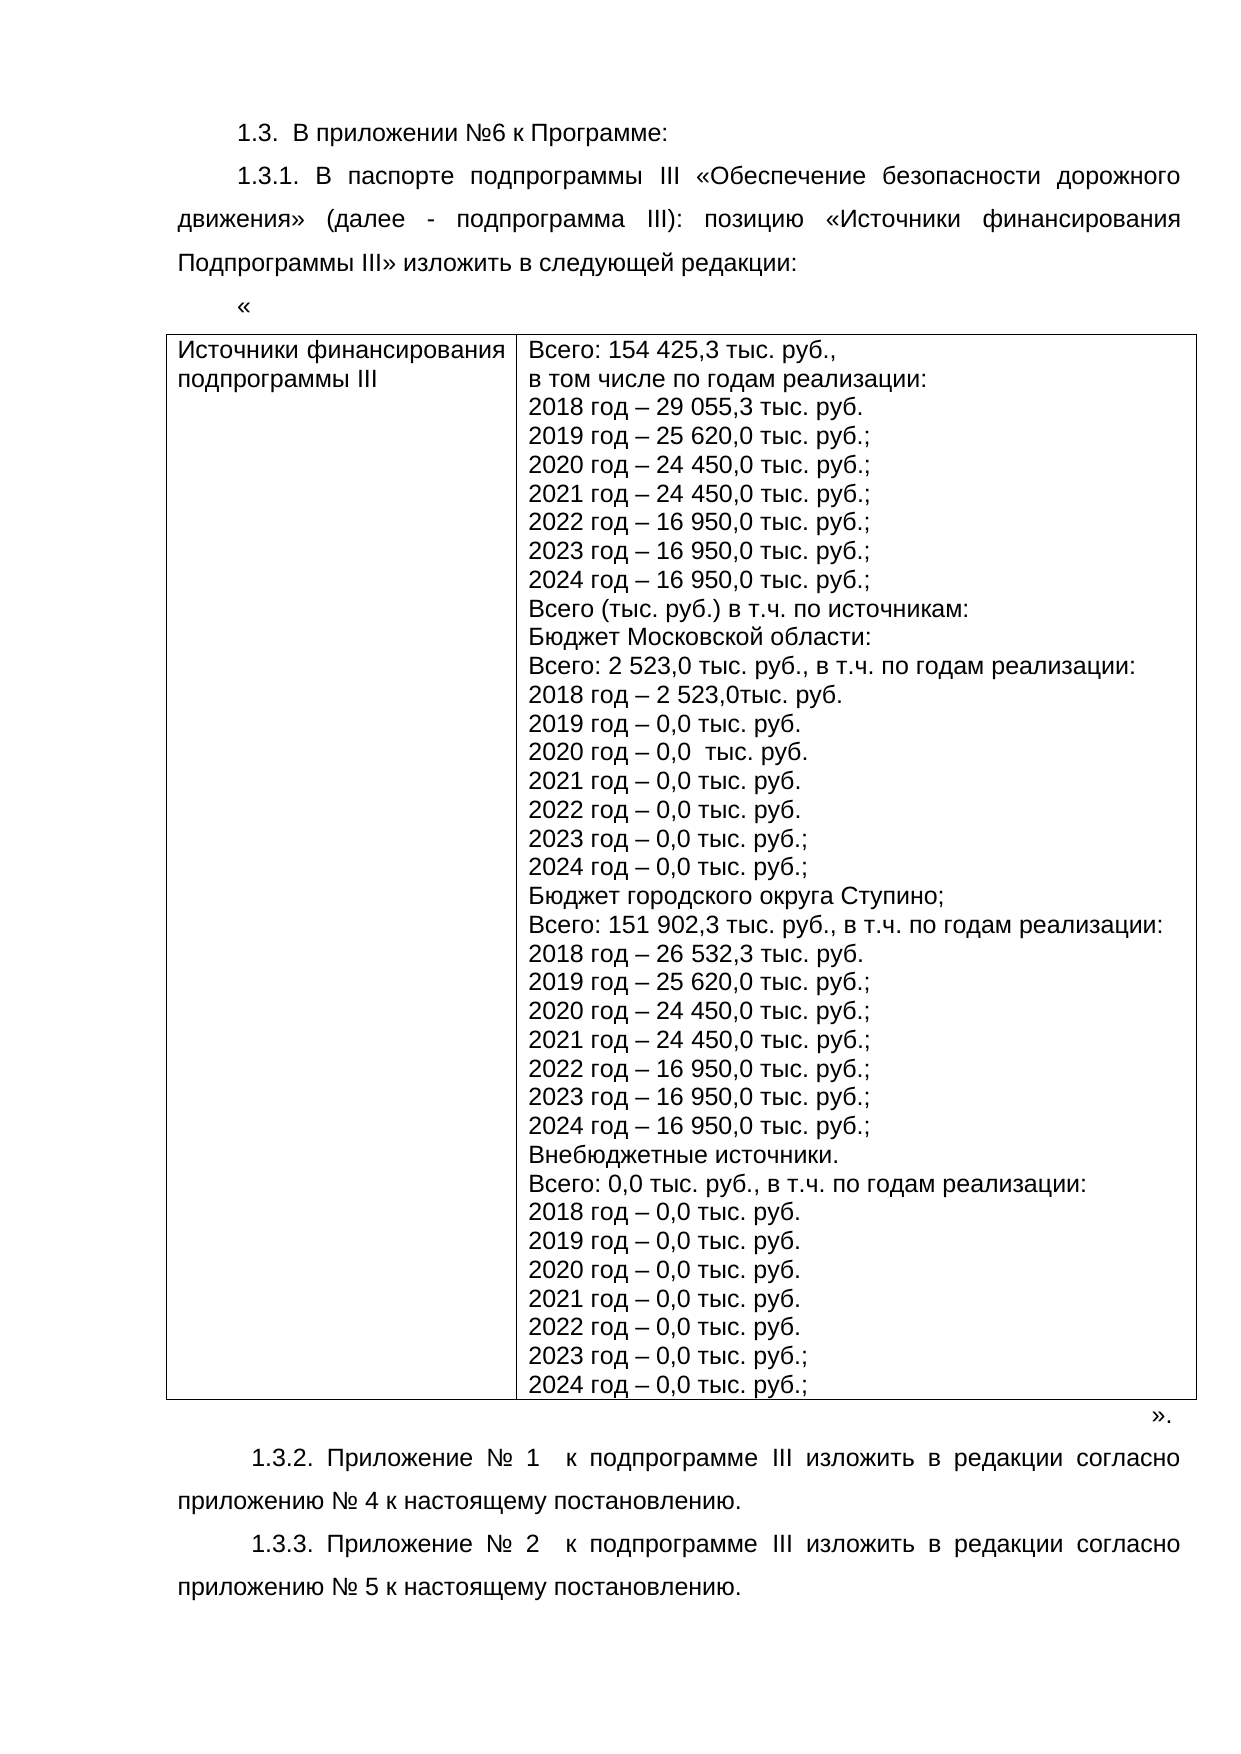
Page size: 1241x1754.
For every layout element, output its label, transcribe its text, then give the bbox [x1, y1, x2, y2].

table_header Всего: 154 425,3 тыс. руб., в том числе по годам реализации: 2018 год – 29 055,3 тыс. руб. 2019 год – 25 620,0 тыс. руб.; 2020 год – 24 450,0 тыс. руб.; 2021 год – 24 450,0 тыс. руб.; 2022 год – 16 950,0 тыс. руб.; 2023 год – 16 950,0 тыс. руб.; 2024 год – 16 950,0 тыс. руб.; Всего (тыс. руб.) в т.ч. по источникам: Бюджет Московской области: Всего: 2 523,0 тыс. руб., в т.ч. по годам реализации: 2018 год – 2 523,0тыс. руб. 2019 год – 0,0 тыс. руб. 2020 год – 0,0 тыс. руб. 2021 год – 0,0 тыс. руб. 2022 год – 0,0 тыс. руб. 2023 год – 0,0 тыс. руб.; 2024 год – 0,0 тыс. руб.; Бюджет городского округа Ступино; Всего: 151 902,3 тыс. руб., в т.ч. по годам реализации: 2018 год – 26 532,3 тыс. руб. 2019 год – 25 620,0 тыс. руб.; 2020 год – 24 450,0 тыс. руб.; 2021 год – 24 450,0 тыс. руб.; 2022 год – 16 950,0 тыс. руб.; 2023 год – 16 950,0 тыс. руб.; 2024 год – 16 950,0 тыс. руб.; Внебюджетные источники. Всего: 0,0 тыс. руб., в т.ч. по годам реализации: 2018 год – 0,0 тыс. руб. 2019 год – 0,0 тыс. руб. 2020 год – 0,0 тыс. руб. 2021 год – 0,0 тыс. руб. 2022 год – 0,0 тыс. руб. 2023 год – 0,0 тыс. руб.; 2024 год – 0,0 тыс. руб.; [517, 335, 1196, 1398]
table_header Источники финансирования подпрограммы III [167, 335, 516, 1398]
text ». [177, 1400, 1181, 1428]
text 1.3. В приложении №6 к Программе: [177, 118, 1181, 147]
text 1.3.2. Приложение № 1 к подпрограмме III изложить в редакции согласно приложению № 4 к настоящему постановлению. [177, 1443, 1181, 1514]
text 1.3.1. В паспорте подпрограммы III «Обеспечение безопасности дорожного движения» (далее - подпрограмма III): позицию «Источники финансирования Подпрограммы III» изложить в следующей редакции: [177, 161, 1181, 276]
text 1.3.3. Приложение № 2 к подпрограмме III изложить в редакции согласно приложению № 5 к настоящему постановлению. [177, 1529, 1181, 1601]
text « [177, 291, 1181, 319]
